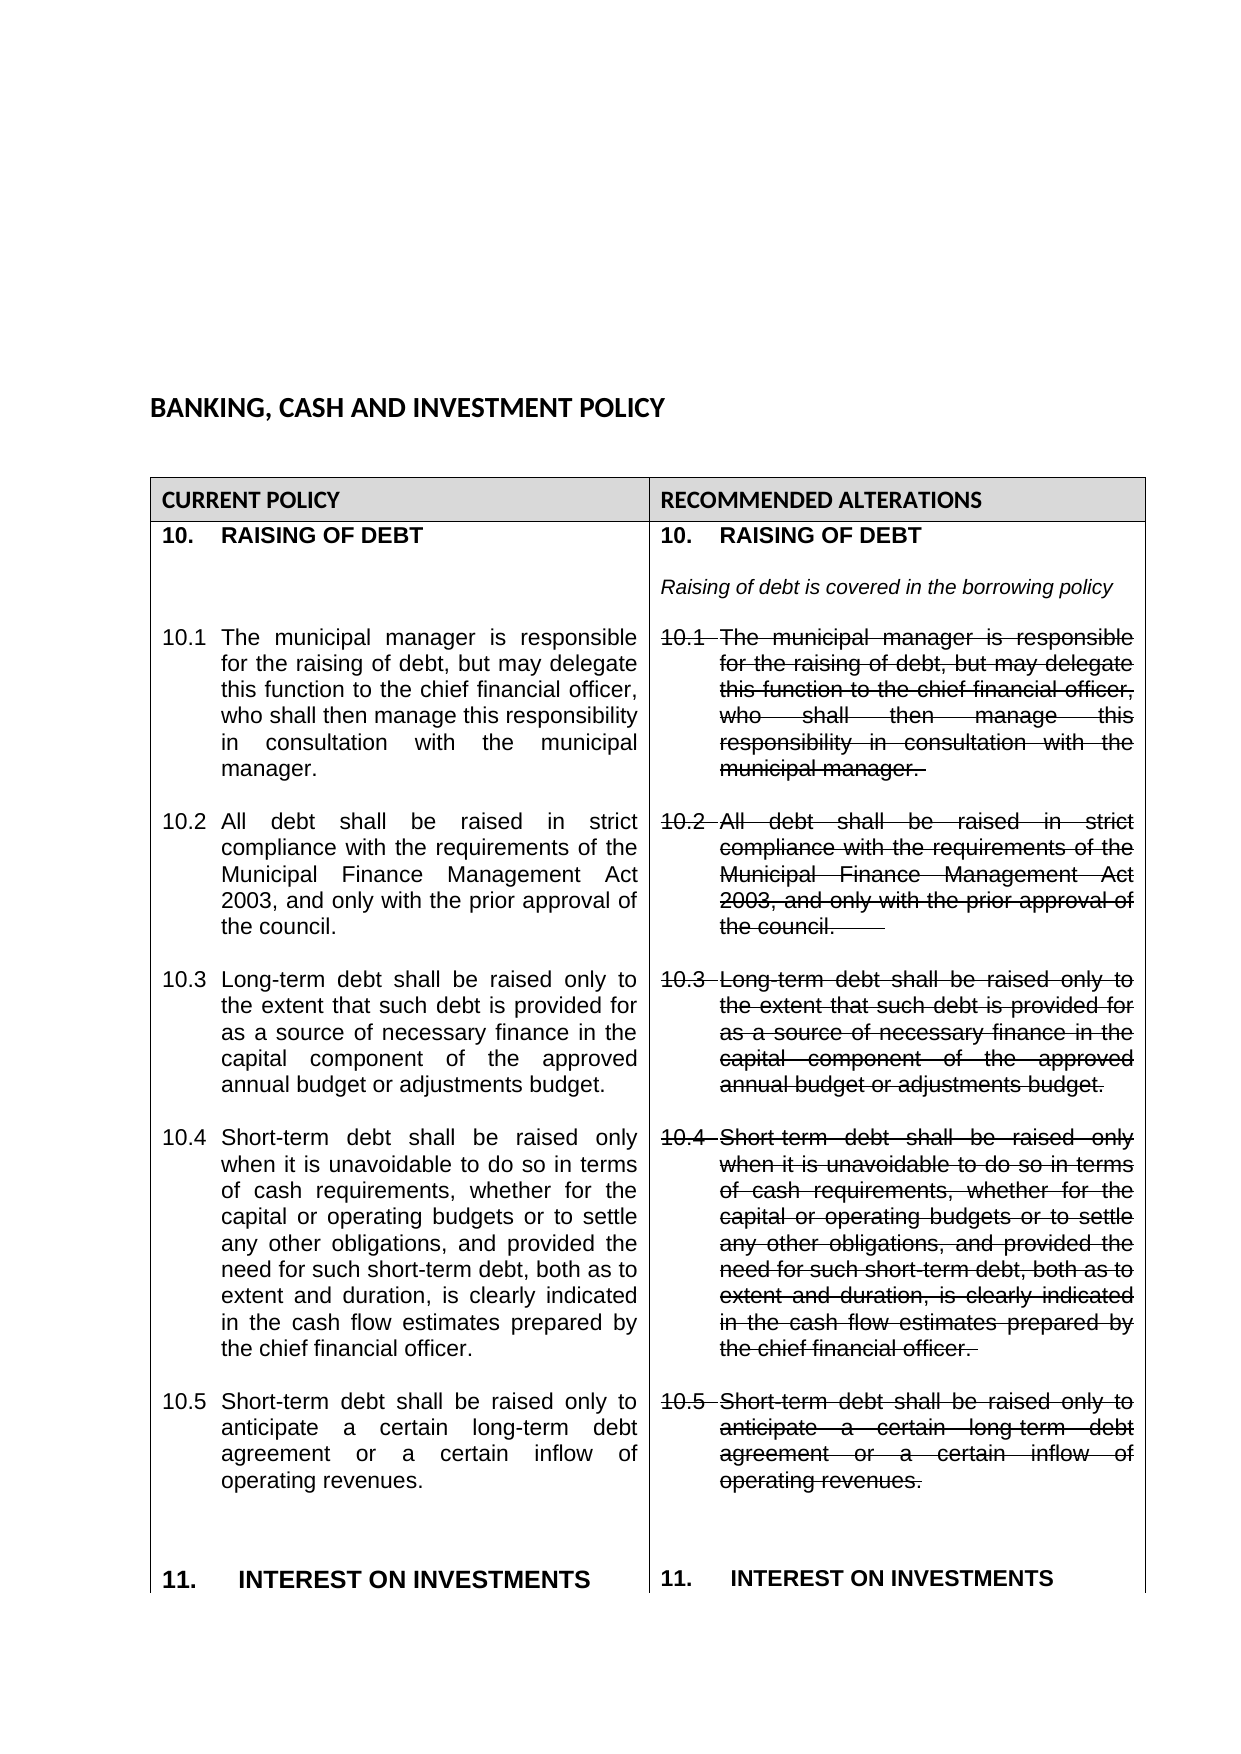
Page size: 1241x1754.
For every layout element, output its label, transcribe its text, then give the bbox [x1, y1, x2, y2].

table_header CURRENT POLICY [151, 478, 649, 521]
text BANKING, CASH AND INVESTMENT POLICY [150, 389, 1122, 424]
table_cell 10. RAISING OF DEBT Raising of debt is covered in the borrowing policy 10.1 The municipal manager is responsible for the raising of debt, but may delegate this function to the chief financial officer, who shall then manage this responsibility in consultation with the municipal manager. 10.2 All debt shall be raised in strict compliance with the requirements of the Municipal Finance Management Act 2003, and only with the prior approval of the council. 10.3 Long-term debt shall be raised only to the extent that such debt is provided for as a source of necessary finance in the capital component of the approved annual budget or adjustments budget. 10.4 Short-term debt shall be raised only when it is unavoidable to do so in terms of cash requirements, whether for the capital or operating budgets or to settle any other obligations, and provided the need for such short-term debt, both as to extent and duration, is clearly indicated in the cash flow estimates prepared by the chief financial officer. 10.5 Short-term debt shall be raised only to anticipate a certain long-term debt agreement or a certain inflow of operating revenues. [650, 522, 1145, 1564]
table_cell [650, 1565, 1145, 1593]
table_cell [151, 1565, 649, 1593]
table_header RECOMMENDED ALTERATIONS [650, 478, 1145, 521]
table_cell 10. RAISING OF DEBT 10.1 The municipal manager is responsible for the raising of debt, but may delegate this function to the chief financial officer, who shall then manage this responsibility in consultation with the municipal manager. 10.2 All debt shall be raised in strict compliance with the requirements of the Municipal Finance Management Act 2003, and only with the prior approval of the council. 10.3 Long-term debt shall be raised only to the extent that such debt is provided for as a source of necessary finance in the capital component of the approved annual budget or adjustments budget. 10.4 Short-term debt shall be raised only when it is unavoidable to do so in terms of cash requirements, whether for the capital or operating budgets or to settle any other obligations, and provided the need for such short-term debt, both as to extent and duration, is clearly indicated in the cash flow estimates prepared by the chief financial officer. 10.5 Short-term debt shall be raised only to anticipate a certain long-term debt agreement or a certain inflow of operating revenues. [151, 522, 649, 1564]
